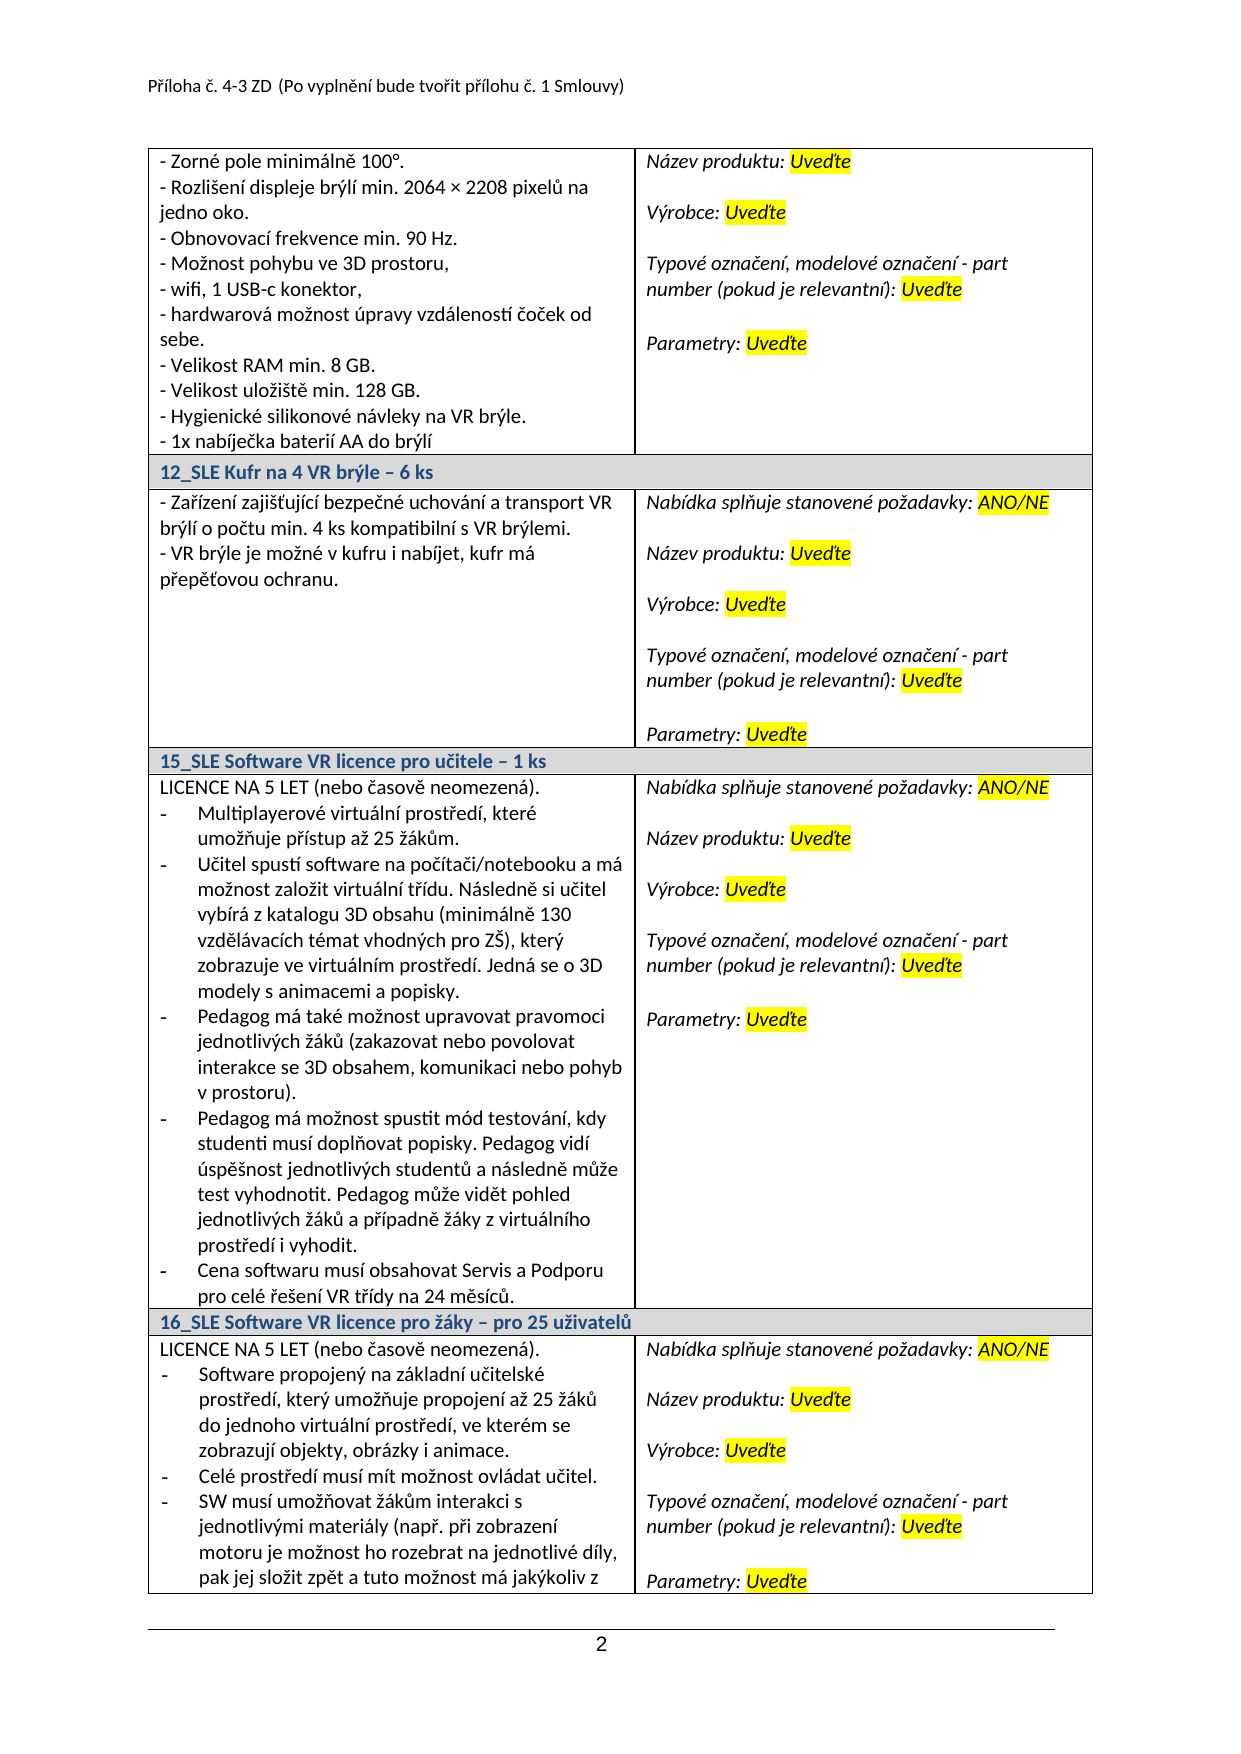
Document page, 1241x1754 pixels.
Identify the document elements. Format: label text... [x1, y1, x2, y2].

table_cell - Zařízení zajišťující bezpečné uchování a transport VR brýlí o počtu min. 4 ks kompatibilní s VR brýlemi. - VR brýle je možné v kufru i nabíjet, kufr má přepěťovou ochranu. [149, 490, 634, 747]
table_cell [149, 149, 634, 454]
table_cell LICENCE NA 5 LET (nebo časově neomezená). Multiplayerové virtuální prostředí, které umožňuje přístup až 25 žákům. Učitel spustí software na počítači/notebooku a má možnost založit virtuální třídu. Následně si učitel vybírá z katalogu 3D obsahu (minimálně 130 vzdělávacích témat vhodných pro ZŠ), který zobrazuje ve virtuálním prostředí. Jedná se o 3D modely s animacemi a popisky. Pedagog má také možnost upravovat pravomoci jednotlivých žáků (zakazovat nebo povolovat interakce se 3D obsahem, komunikaci nebo pohyb v prostoru). Pedagog má možnost spustit mód testování, kdy studenti musí doplňovat popisky. Pedagog vidí úspěšnost jednotlivých studentů a následně může test vyhodnotit. Pedagog může vidět pohled jednotlivých žáků a případně žáky z virtuálního prostředí i vyhodit. Cena softwaru musí obsahovat Servis a Podporu pro celé řešení VR třídy na 24 měsíců. [149, 775, 634, 1308]
table_cell 16_SLE Software VR licence pro žáky – pro 25 uživatelů [149, 1309, 1092, 1335]
table_cell 12_SLE Kufr na 4 VR brýle – 6 ks [149, 455, 1092, 488]
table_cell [636, 149, 1092, 454]
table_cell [149, 1336, 634, 1593]
table_cell 15_SLE Software VR licence pro učitele – 1 ks [149, 748, 1092, 773]
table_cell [636, 1336, 1092, 1593]
